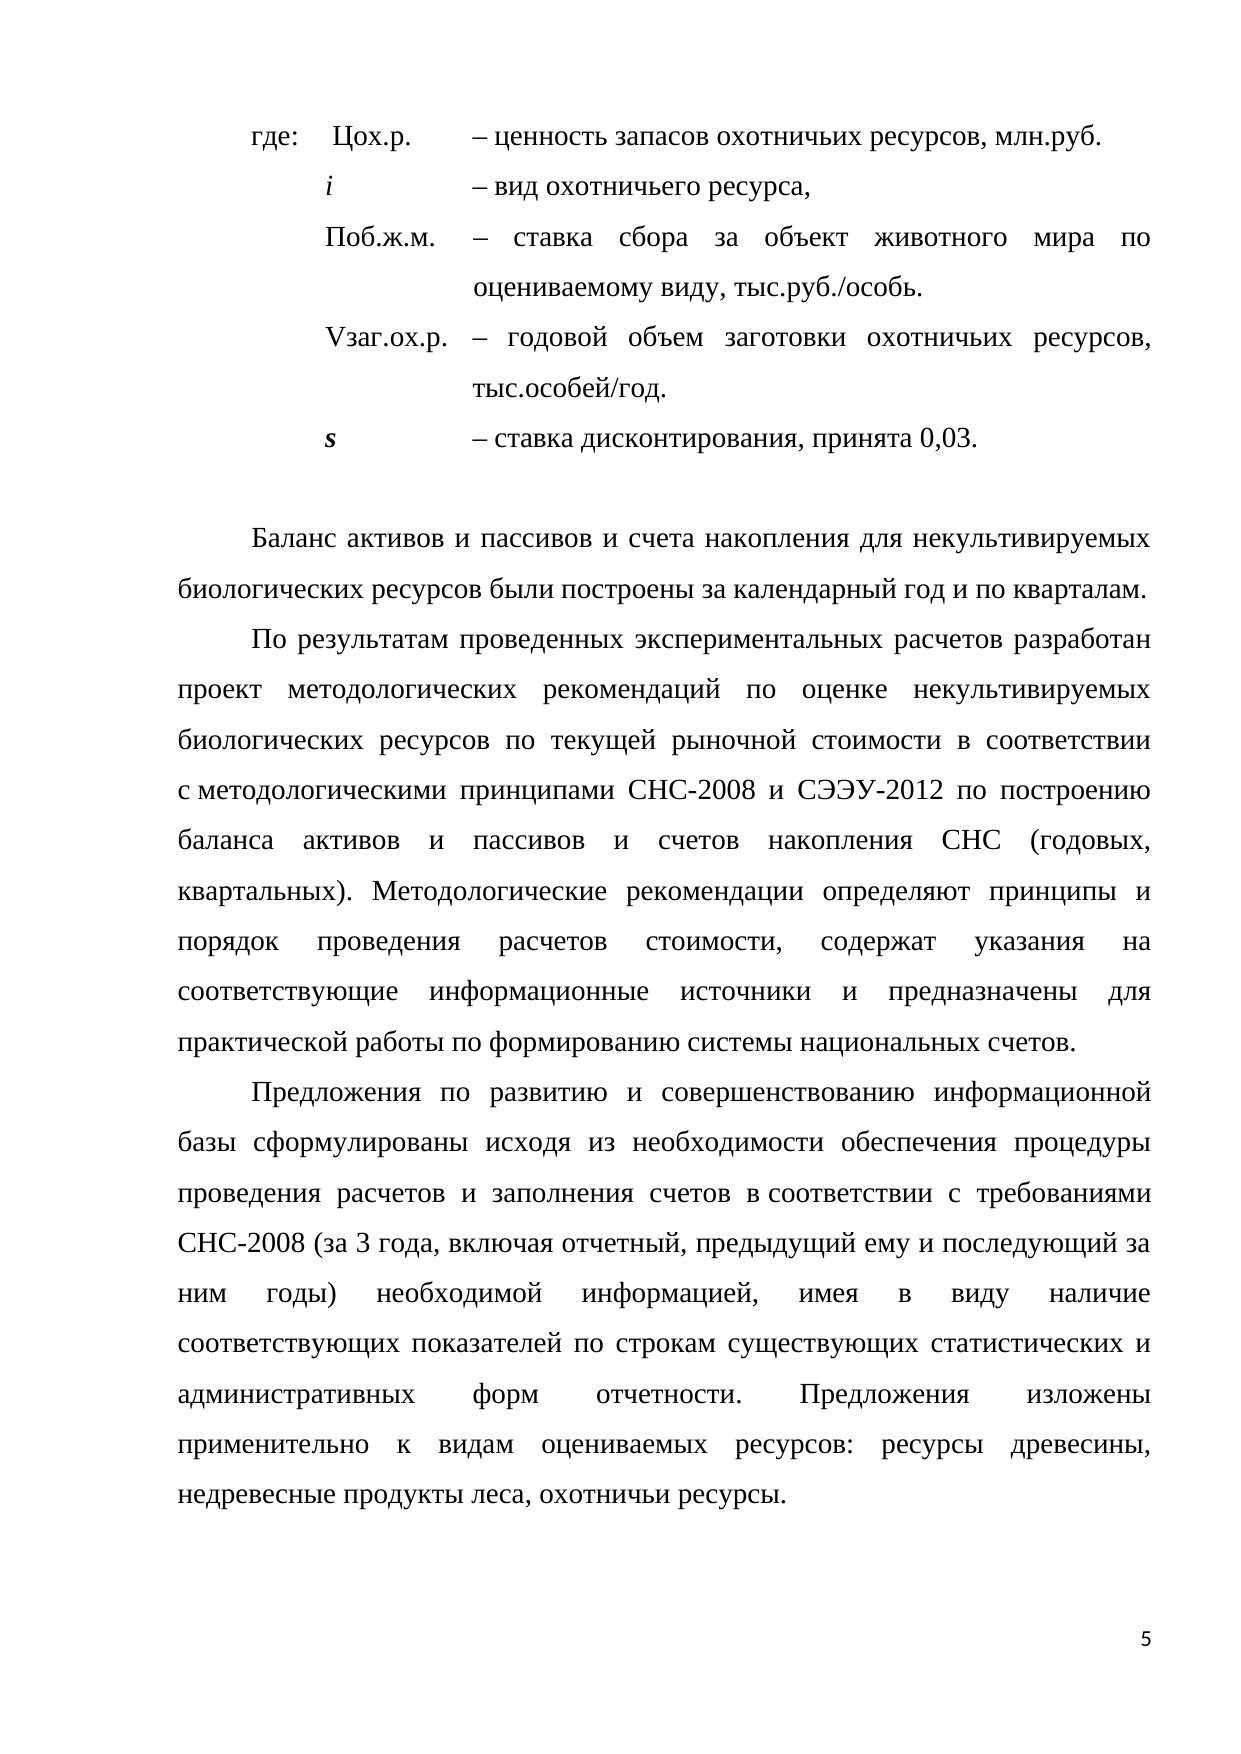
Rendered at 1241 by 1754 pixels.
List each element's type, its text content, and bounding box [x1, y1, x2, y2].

text Предложения по развитию и совершенствованию информационной базы сформулированы исходя из необходимости обеспечения процедуры проведения расчетов и заполнения счетов в соответствии с требованиями СНС-2008 (за 3 года, включая отчетный, предыдущий ему и последующий за ним годы) необходимой информацией, имея в виду наличие соответствующих показателей по строкам существующих статистических и административных форм отчетности. Предложения изложены применительно к видам оцениваемых ресурсов: ресурсы древесины, недревесные продукты леса, охотничьи ресурсы. [177, 1074, 1152, 1510]
text где: Цох.р. – ценность запасов охотничьих ресурсов, млн.руб. [251, 118, 1152, 152]
text Баланс активов и пассивов и счета накопления для некультивируемых биологических ресурсов были построены за календарный год и по кварталам. [177, 521, 1152, 604]
text s – ставка дисконтирования, принята 0,03. [251, 420, 1152, 453]
text i – вид охотничьего ресурса, [251, 168, 1152, 202]
text По результатам проведенных экспериментальных расчетов разработан проект методологических рекомендаций по оценке некультивируемых биологических ресурсов по текущей рыночной стоимости в соответствии с методологическими принципами СНС-2008 и СЭЭУ-2012 по построению баланса активов и пассивов и счетов накопления СНС (годовых, квартальных). Методологические рекомендации определяют принципы и порядок проведения расчетов стоимости, содержат указания на соответствующие информационные источники и предназначены для практической работы по формированию системы национальных счетов. [177, 621, 1152, 1057]
text Vзаг.ох.р. – годовой объем заготовки охотничьих ресурсов, тыс.особей/год. [325, 319, 1152, 403]
text Поб.ж.м. – ставка сбора за объект животного мира по оцениваемому виду, тыс.руб./особь. [325, 219, 1152, 303]
